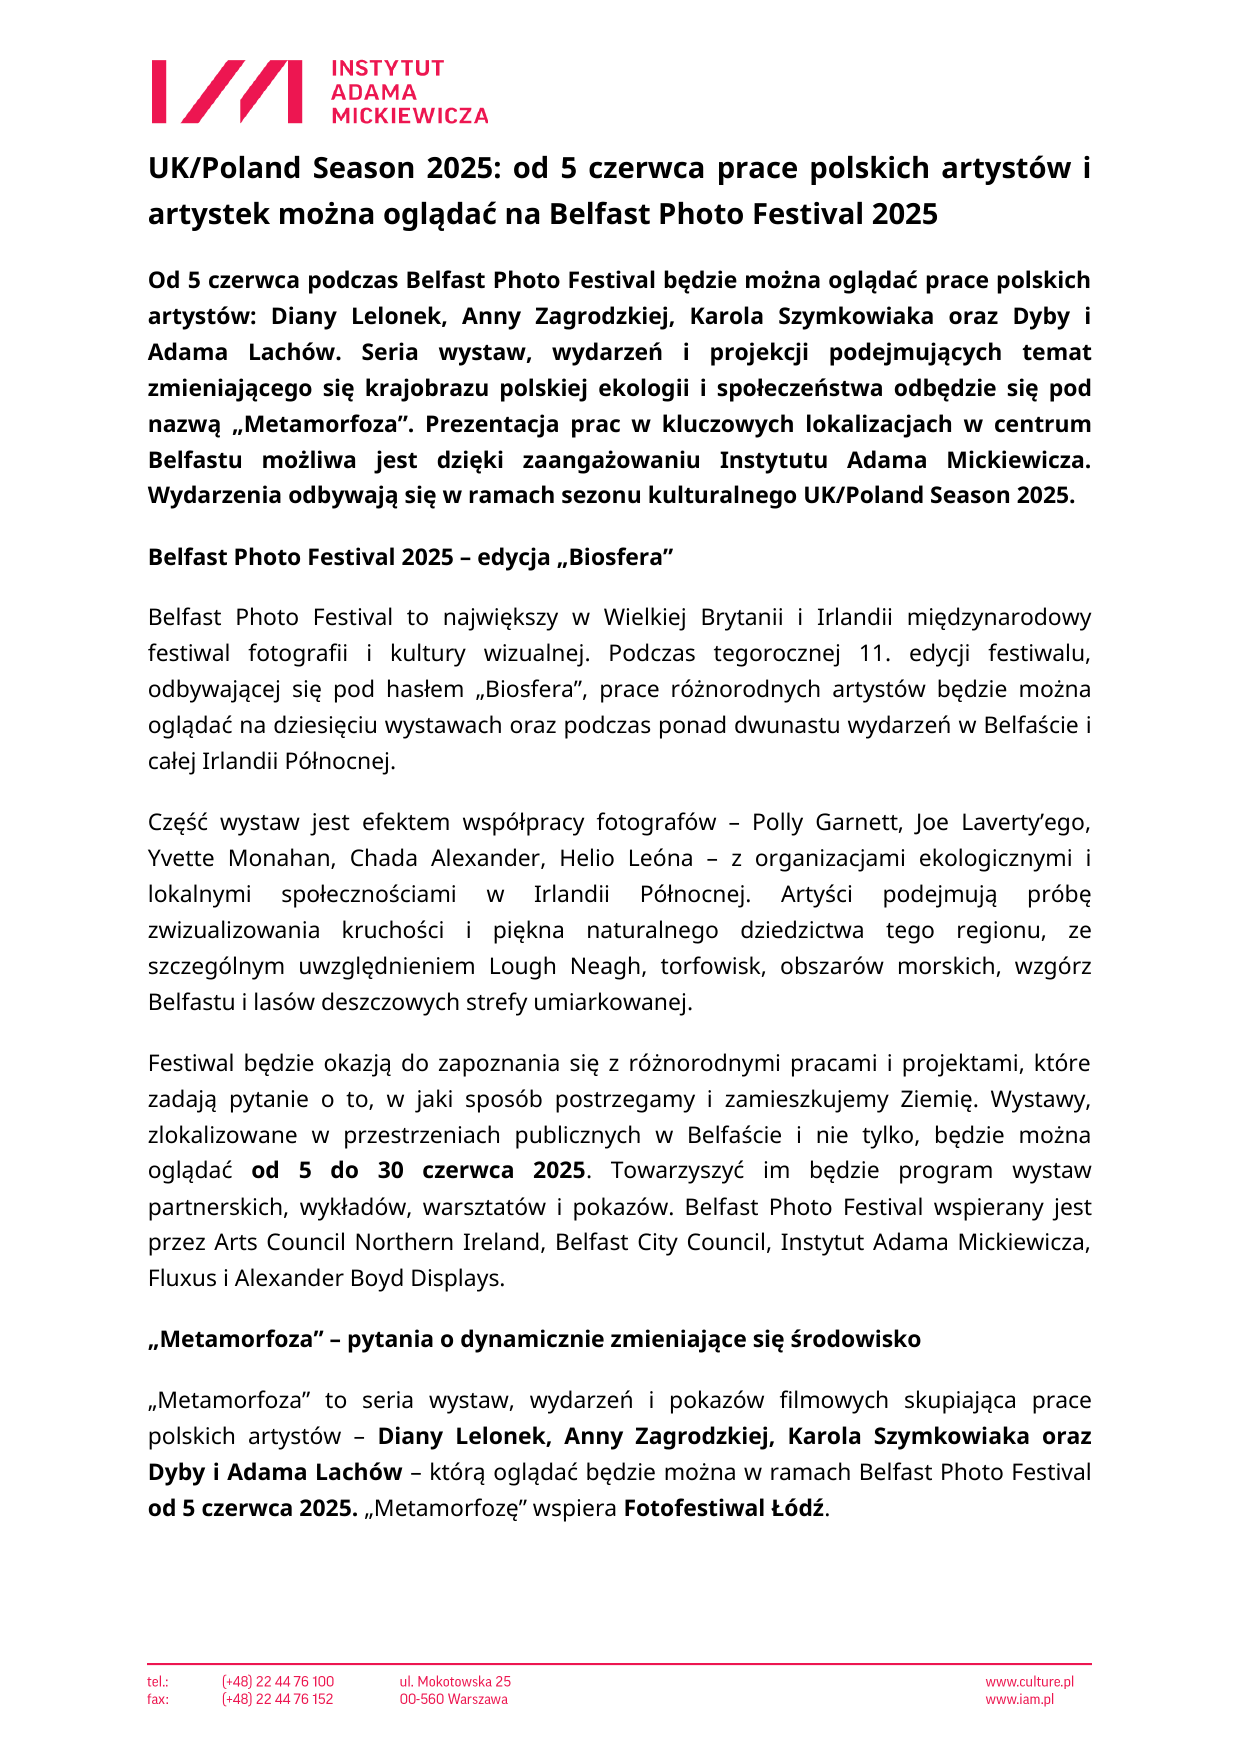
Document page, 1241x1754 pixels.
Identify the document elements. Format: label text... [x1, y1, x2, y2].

text Belfast Photo Festival 2025 – edycja „Biosfera” [148, 540, 1093, 572]
text „Metamorfoza” – pytania o dynamicznie zmieniające się środowisko [148, 1323, 1093, 1354]
text Belfast Photo Festival to największy w Wielkiej Brytanii i Irlandii międzynarodowy festiwal fotografii i kultury wizualnej. Podczas tegorocznej 11. edycji festiwalu, odbywającej się pod hasłem „Biosfera”, prace różnorodnych artystów będzie można oglądać na dziesięciu wystawach oraz podczas ponad dwunastu wydarzeń w Belfaście i całej Irlandii Północnej. [148, 601, 1093, 776]
text „Metamorfoza” to seria wystaw, wydarzeń i pokazów filmowych skupiająca prace polskich artystów – Diany Lelonek, Anny Zagrodzkiej, Karola Szymkowiaka oraz Dyby i Adama Lachów – którą oglądać będzie można w ramach Belfast Photo Festival od 5 czerwca 2025. „Metamorfozę” wspiera Fotofestiwal Łódź. [148, 1384, 1093, 1523]
text Od 5 czerwca podczas Belfast Photo Festival będzie można oglądać prace polskich artystów: Diany Lelonek, Anny Zagrodzkiej, Karola Szymkowiaka oraz Dyby i Adama Lachów. Seria wystaw, wydarzeń i projekcji podejmujących temat zmieniającego się krajobrazu polskiej ekologii i społeczeństwa odbędzie się pod nazwą „Metamorfoza”. Prezentacja prac w kluczowych lokalizacjach w centrum Belfastu możliwa jest dzięki zaangażowaniu Instytutu Adama Mickiewicza. Wydarzenia odbywają się w ramach sezonu kulturalnego UK/Poland Season 2025. [148, 264, 1093, 511]
text UK/Poland Season 2025: od 5 czerwca prace polskich artystów i artystek można oglądać na Belfast Photo Festival 2025 [148, 187, 1093, 233]
picture [147, 1661, 1092, 1721]
text Festiwal będzie okazją do zapoznania się z różnorodnymi pracami i projektami, które zadają pytanie o to, w jaki sposób postrzegamy i zamieszkujemy Ziemię. Wystawy, zlokalizowane w przestrzeniach publicznych w Belfaście i nie tylko, będzie można oglądać od 5 do 30 czerwca 2025. Towarzyszyć im będzie program wystaw partnerskich, wykładów, warsztatów i pokazów. Belfast Photo Festival wspierany jest przez Arts Council Northern Ireland, Belfast City Council, Instytut Adama Mickiewicza, Fluxus i Alexander Boyd Displays. [148, 1047, 1093, 1293]
text Część wystaw jest efektem współpracy fotografów – Polly Garnett, Joe Laverty’ego, Yvette Monahan, Chada Alexander, Helio Leóna – z organizacjami ekologicznymi i lokalnymi społecznościami w Irlandii Północnej. Artyści podejmują próbę zwizualizowania kruchości i piękna naturalnego dziedzictwa tego regionu, ze szczególnym uwzględnieniem Lough Neagh, torfowisk, obszarów morskich, wzgórz Belfastu i lasów deszczowych strefy umiarkowanej. [148, 806, 1093, 1017]
picture [152, 36, 488, 148]
